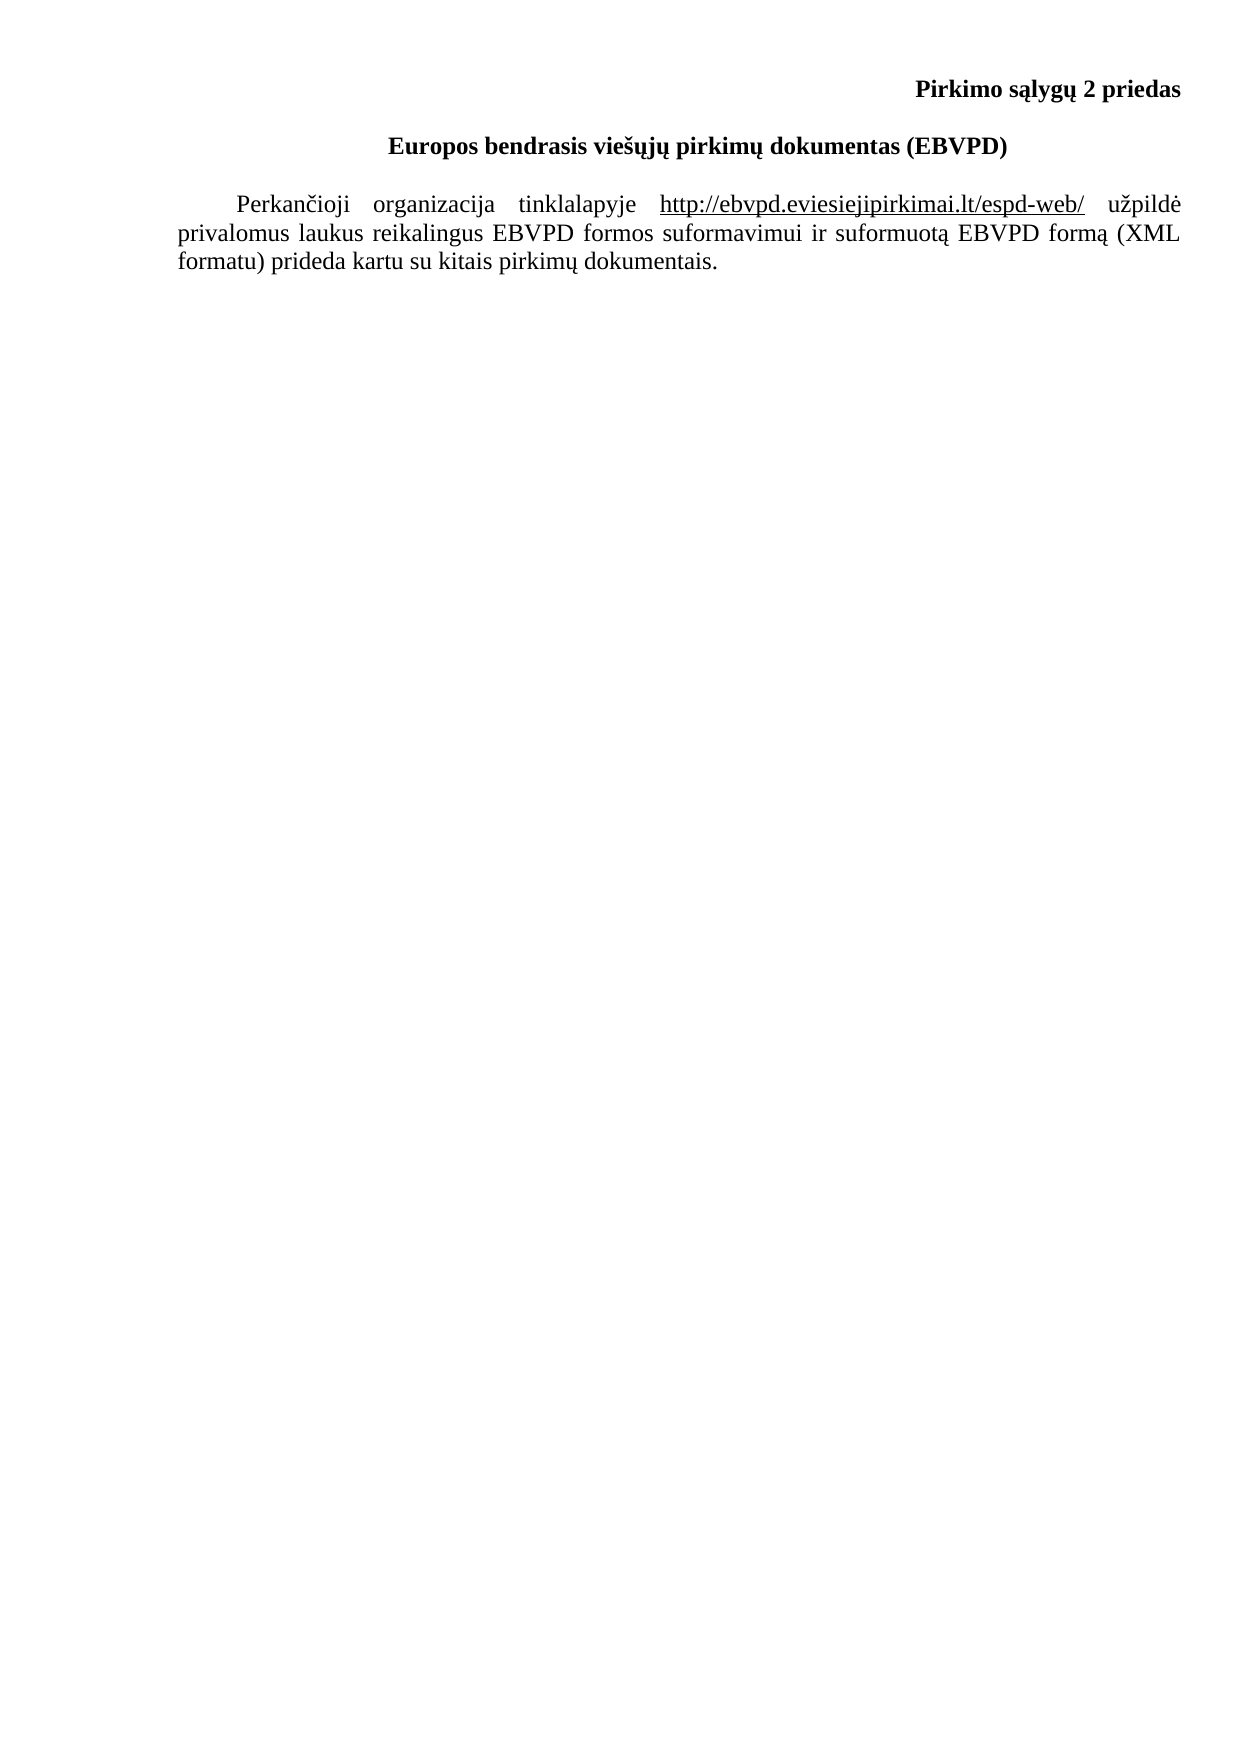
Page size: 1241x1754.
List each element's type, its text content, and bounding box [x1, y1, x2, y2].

text Perkančioji organizacija tinklalapyje http://ebvpd.eviesiejipirkimai.lt/espd-web/ užpildė privalomus laukus reikalingus EBVPD formos suformavimui ir suformuotą EBVPD formą (XML formatu) prideda kartu su kitais pirkimų dokumentais. [177, 189, 1181, 275]
text Pirkimo sąlygų 2 priedas [215, 74, 1181, 103]
text Europos bendrasis viešųjų pirkimų dokumentas (EBVPD) [215, 131, 1181, 160]
